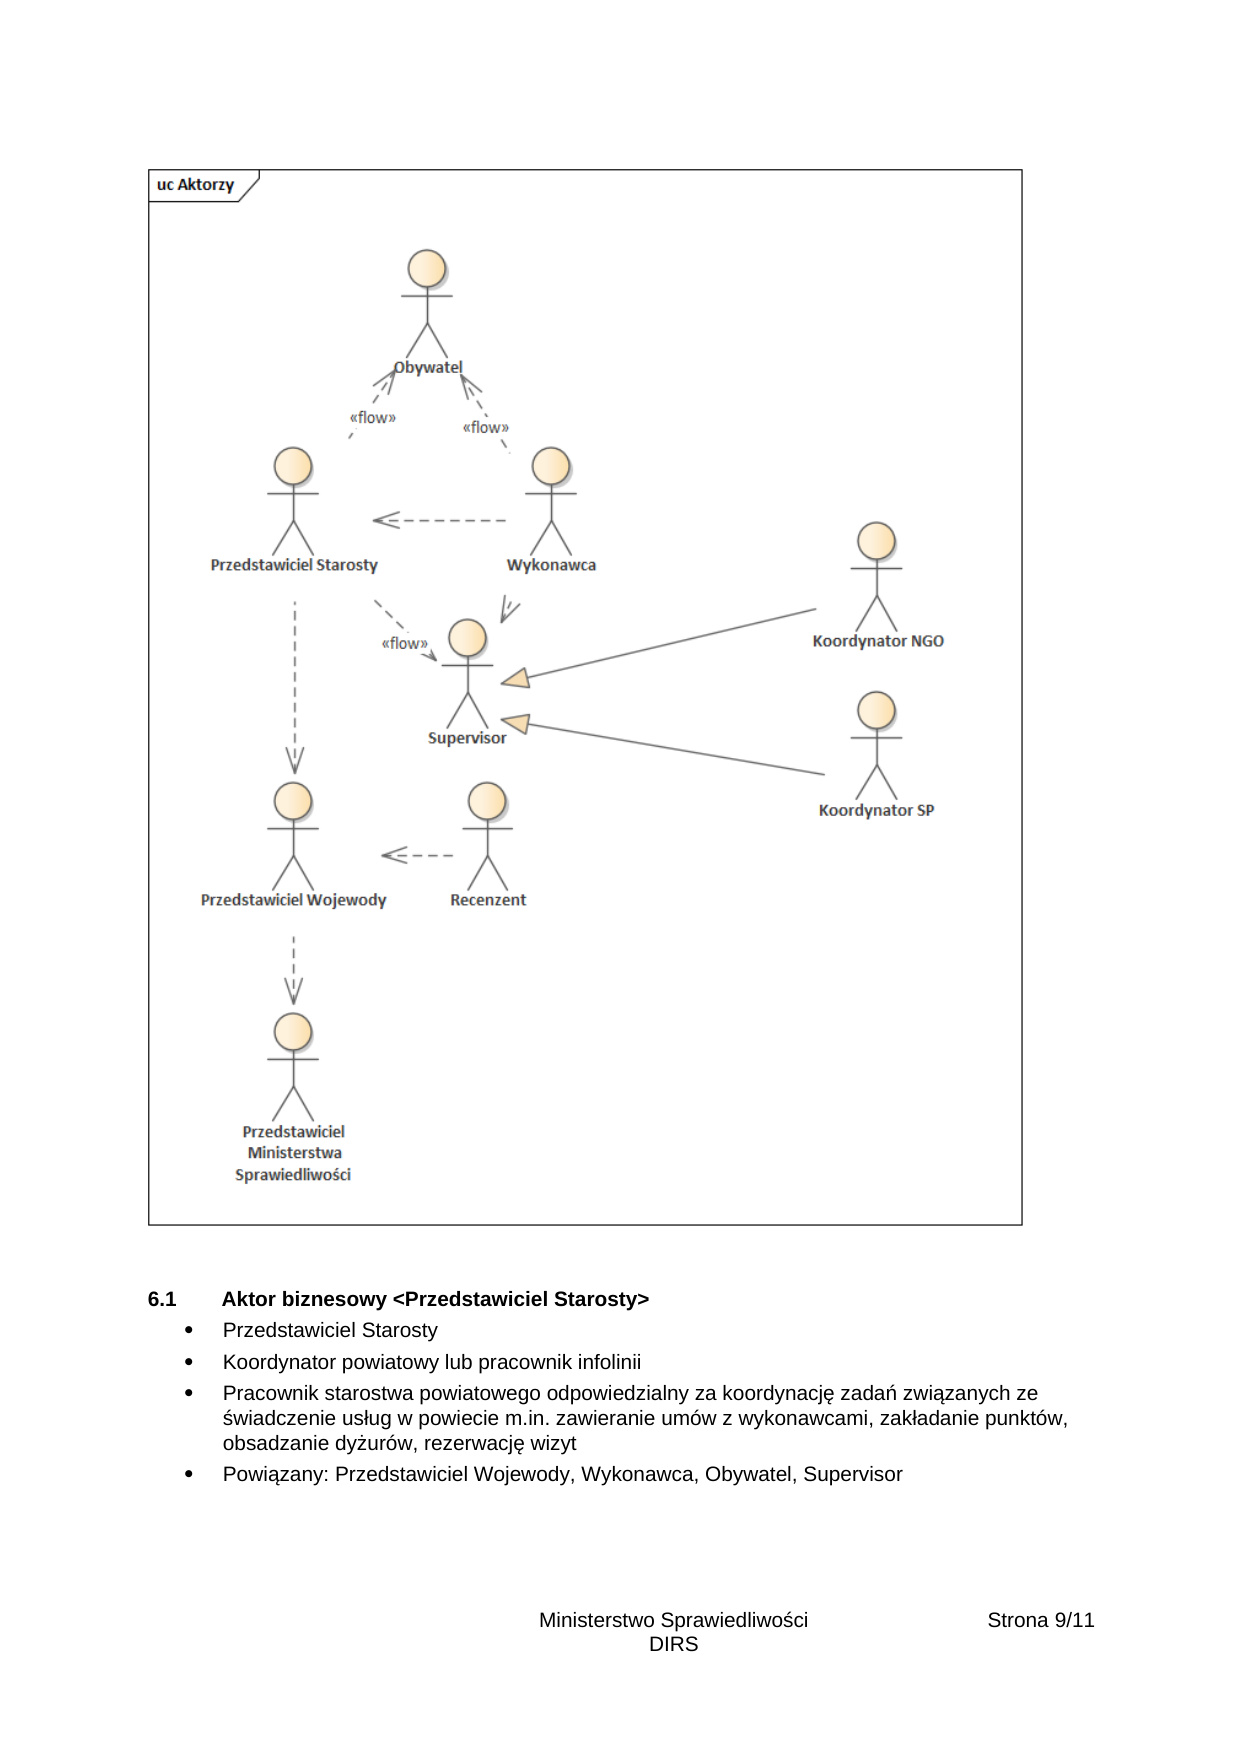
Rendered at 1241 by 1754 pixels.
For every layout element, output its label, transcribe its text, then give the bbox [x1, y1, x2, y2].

list Koordynator powiatowy lub pracownik infolinii [185, 1348, 1092, 1373]
subtitle Aktor biznesowy <Przedstawiciel Starosty> [148, 1287, 1092, 1311]
list Przedstawiciel Starosty [185, 1317, 1092, 1342]
list Pracownik starostwa powiatowego odpowiedzialny za koordynację zadań związanych ze świadczenie usług w powiecie m.in. zawieranie umów z wykonawcami, zakładanie punktów, obsadzanie dyżurów, rezerwację wizyt [185, 1380, 1092, 1455]
picture [147, 168, 1024, 1227]
list Powiązany: Przedstawiciel Wojewody, Wykonawca, Obywatel, Supervisor [185, 1461, 1092, 1486]
